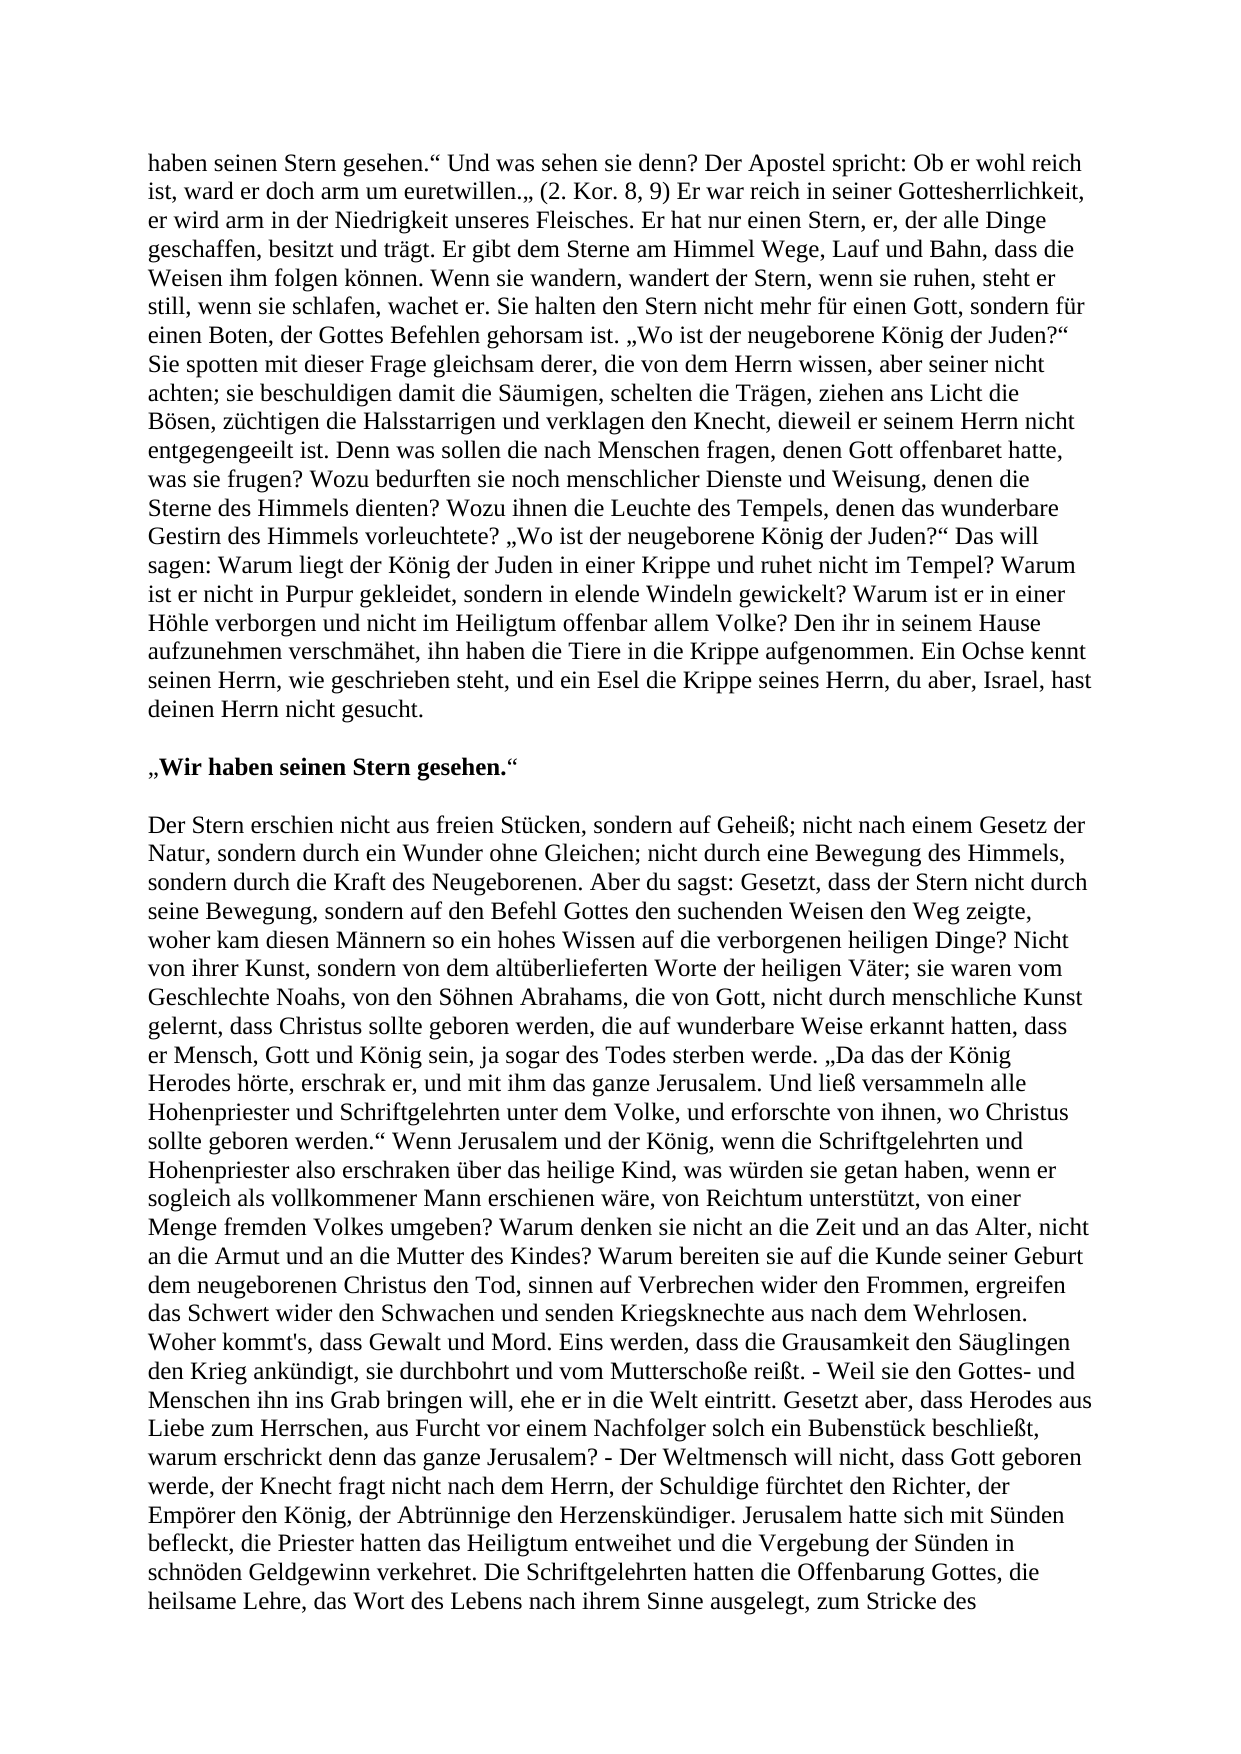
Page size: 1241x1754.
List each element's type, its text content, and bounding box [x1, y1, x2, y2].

text „Wir haben seinen Stern gesehen.“ [148, 752, 1093, 781]
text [148, 810, 1093, 1615]
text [148, 148, 1093, 723]
